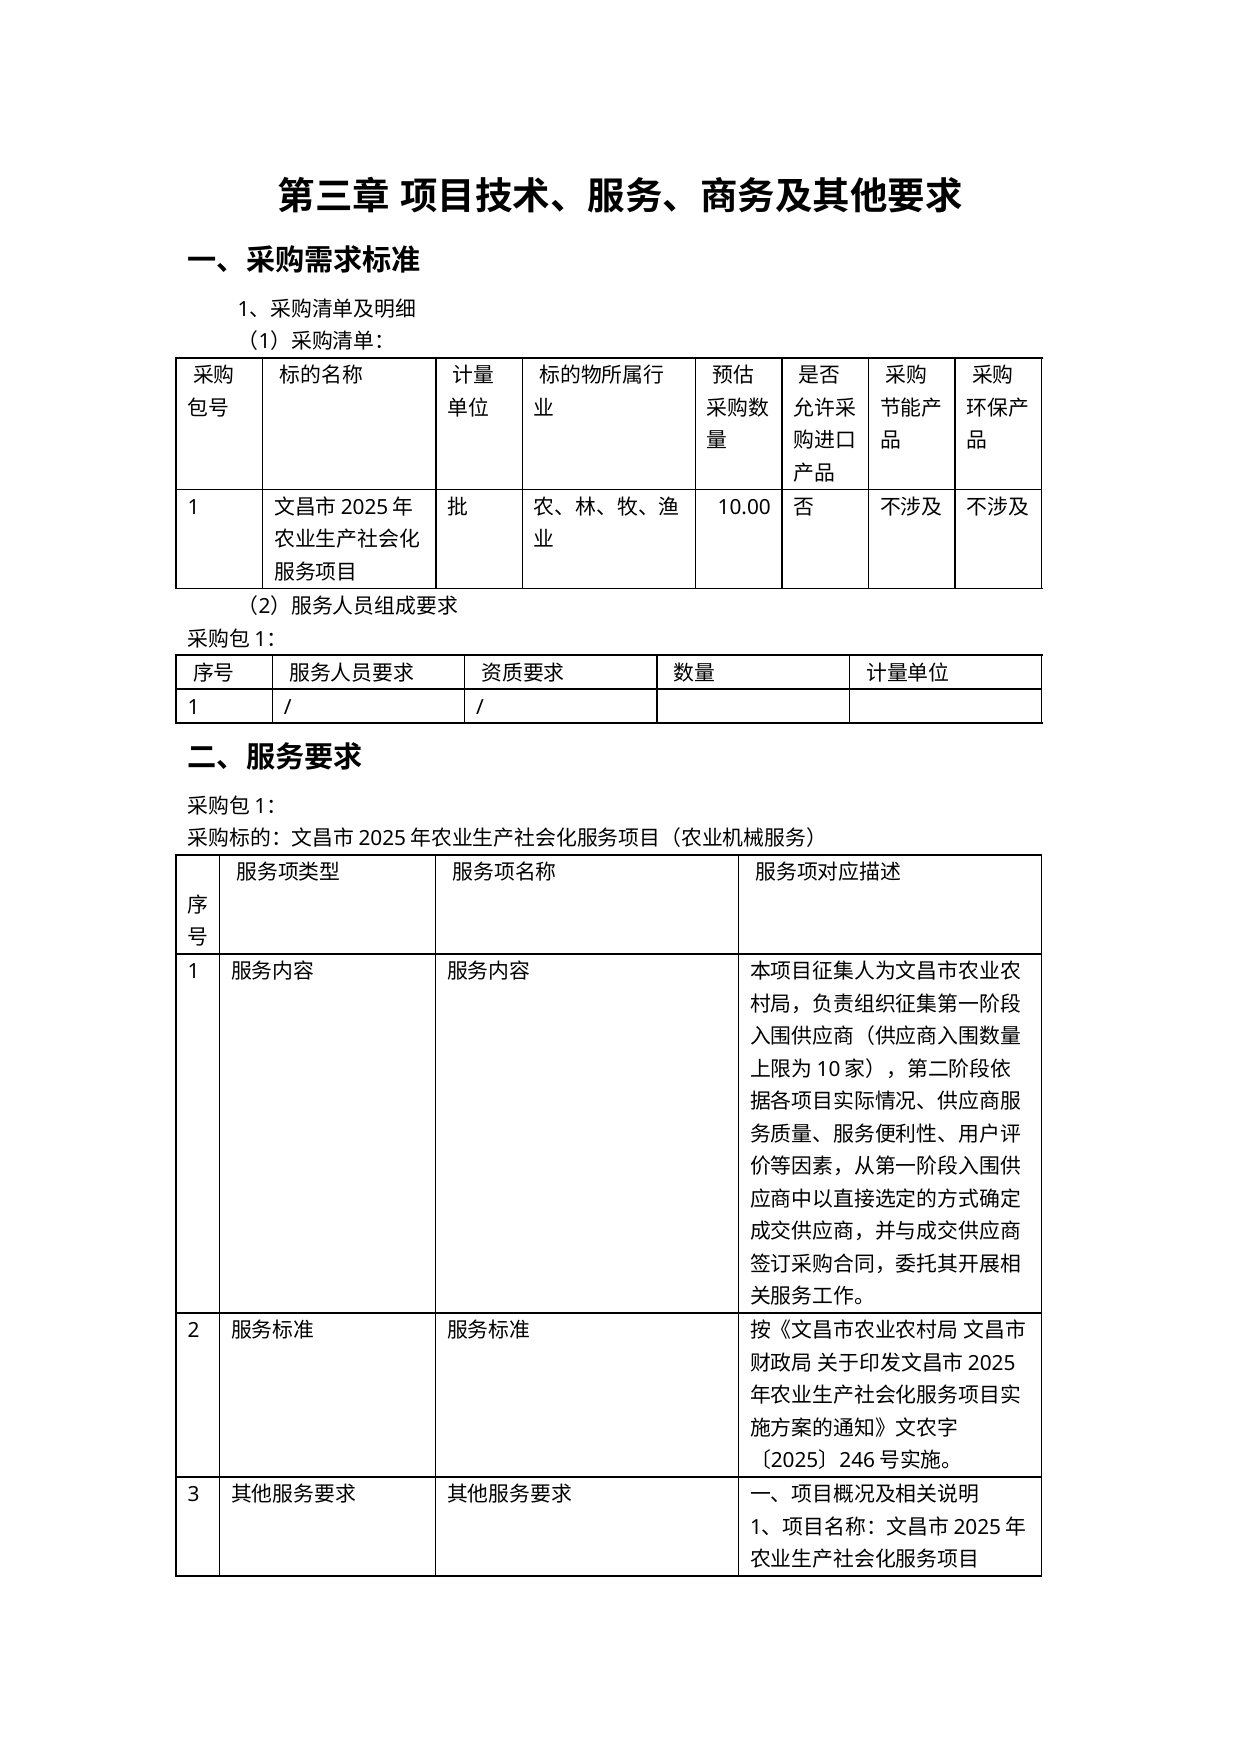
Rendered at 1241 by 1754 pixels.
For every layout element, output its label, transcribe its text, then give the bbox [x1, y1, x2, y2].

table_cell 1 [177, 490, 262, 588]
table_cell 服务标准 [220, 1314, 435, 1476]
table_cell 服务标准 [436, 1314, 738, 1476]
table_header 采购包号 [177, 359, 262, 488]
table_cell 服务内容 [220, 955, 435, 1312]
table_cell 3 [177, 1478, 219, 1575]
table_header 资质要求 [465, 656, 656, 688]
table_cell [658, 690, 849, 722]
table_header 是否允许采购进口产品 [783, 359, 868, 488]
table_cell 不涉及 [869, 490, 954, 588]
table_cell 1 [177, 955, 219, 1312]
text （2）服务人员组成要求 [187, 589, 1053, 622]
table_cell 按《文昌市农业农村局 文昌市财政局 关于印发文昌市2025年农业生产社会化服务项目实施方案的通知》文农字〔2025〕246号实施。 [739, 1314, 1041, 1476]
table_cell 其他服务要求 [220, 1478, 435, 1575]
table_header 服务项类型 [220, 856, 435, 953]
table_header 服务项对应描述 [739, 856, 1041, 953]
table_header 采购节能产品 [869, 359, 954, 488]
table_cell 服务内容 [436, 955, 738, 1312]
text 采购标的：文昌市2025年农业生产社会化服务项目（农业机械服务） [187, 821, 1053, 854]
table_header 序号 [177, 656, 272, 688]
table_cell 本项目征集人为文昌市农业农村局，负责组织征集第一阶段入围供应商（供应商入围数量上限为10家），第二阶段依据各项目实际情况、供应商服务质量、服务便利性、用户评价等因素，从第一阶段入围供应商中以直接选定的方式确定成交供应商，并与成交供应商签订采购合同，委托其开展相关服务工作。 [739, 955, 1041, 1312]
table_cell 其他服务要求 [436, 1478, 738, 1575]
table_cell 批 [437, 490, 522, 588]
table_cell 10.00 [696, 490, 781, 588]
table_header 数量 [658, 656, 849, 688]
table_header 计量单位 [850, 656, 1041, 688]
table_cell 农、林、牧、渔业 [523, 490, 695, 588]
table_header 采购环保产品 [956, 359, 1041, 488]
table_cell / [465, 690, 656, 722]
text （1）采购清单： [187, 324, 1053, 357]
text 一、采购需求标准 [187, 227, 1053, 292]
text 二、服务要求 [187, 724, 1053, 789]
table_header 标的物所属行业 [523, 359, 695, 488]
table_header 服务人员要求 [273, 656, 464, 688]
table_header 标的名称 [263, 359, 435, 488]
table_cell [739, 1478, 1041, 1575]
table_cell 文昌市2025年农业生产社会化服务项目 [263, 490, 435, 588]
text 1、采购清单及明细 [187, 292, 1053, 324]
text 采购包1： [187, 622, 1053, 654]
table_header 预估采购数量 [696, 359, 781, 488]
table_header 计量单位 [437, 359, 522, 488]
table_cell 1 [177, 690, 272, 722]
text 第三章 项目技术、服务、商务及其他要求 [187, 162, 1053, 227]
table_cell 2 [177, 1314, 219, 1476]
table_cell / [273, 690, 464, 722]
table_cell 否 [783, 490, 868, 588]
table_header 序号 [177, 856, 219, 953]
table_cell 不涉及 [956, 490, 1041, 588]
text 采购包1： [187, 789, 1053, 821]
table_header 服务项名称 [436, 856, 738, 953]
table_cell [850, 690, 1041, 722]
